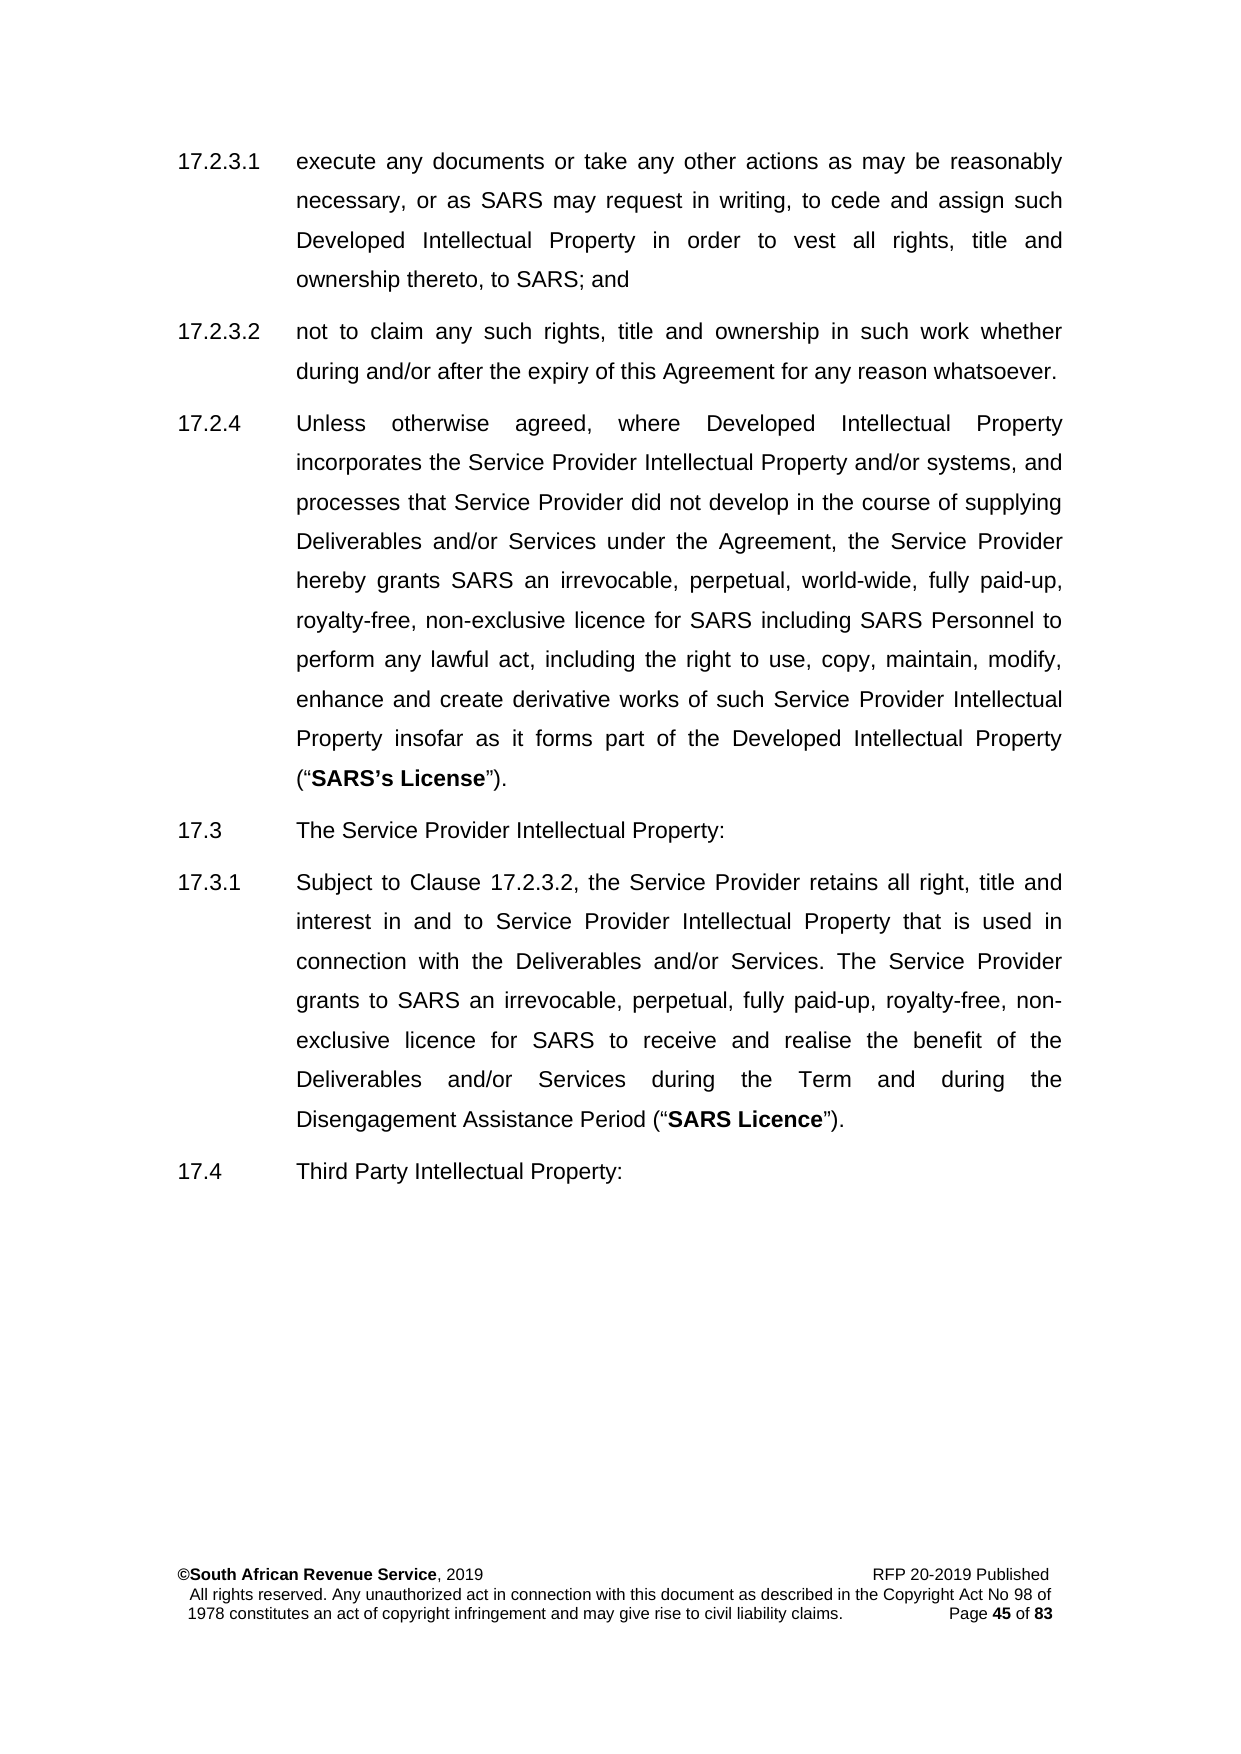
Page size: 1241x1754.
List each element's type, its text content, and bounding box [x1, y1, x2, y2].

subtitle Subject to Clause 17.2.3.2, the Service Provider retains all right, title and interest in and to Service Provider Intellectual Property that is used in connection with the Deliverables and/or Services. The Service Provider grants to SARS an irrevocable, perpetual, fully paid-up, royalty-free, non-exclusive licence for SARS to receive and realise the benefit of the Deliverables and/or Services during the Term and during the Disengagement Assistance Period (“SARS Licence”). [177, 869, 1063, 1132]
subtitle Third Party Intellectual Property: [177, 1158, 1063, 1184]
subtitle Unless otherwise agreed, where Developed Intellectual Property incorporates the Service Provider Intellectual Property and/or systems, and processes that Service Provider did not develop in the course of supplying Deliverables and/or Services under the Agreement, the Service Provider hereby grants SARS an irrevocable, perpetual, world-wide, fully paid-up, royalty-free, non-exclusive licence for SARS including SARS Personnel to perform any lawful act, including the right to use, copy, maintain, modify, enhance and create derivative works of such Service Provider Intellectual Property insofar as it forms part of the Developed Intellectual Property (“SARS’s License”). [177, 409, 1063, 791]
subtitle The Service Provider Intellectual Property: [177, 817, 1063, 843]
subtitle not to claim any such rights, title and ownership in such work whether during and/or after the expiry of this Agreement for any reason whatsoever. [177, 318, 1063, 384]
subtitle execute any documents or take any other actions as may be reasonably necessary, or as SARS may request in writing, to cede and assign such Developed Intellectual Property in order to vest all rights, title and ownership thereto, to SARS; and [177, 148, 1063, 292]
